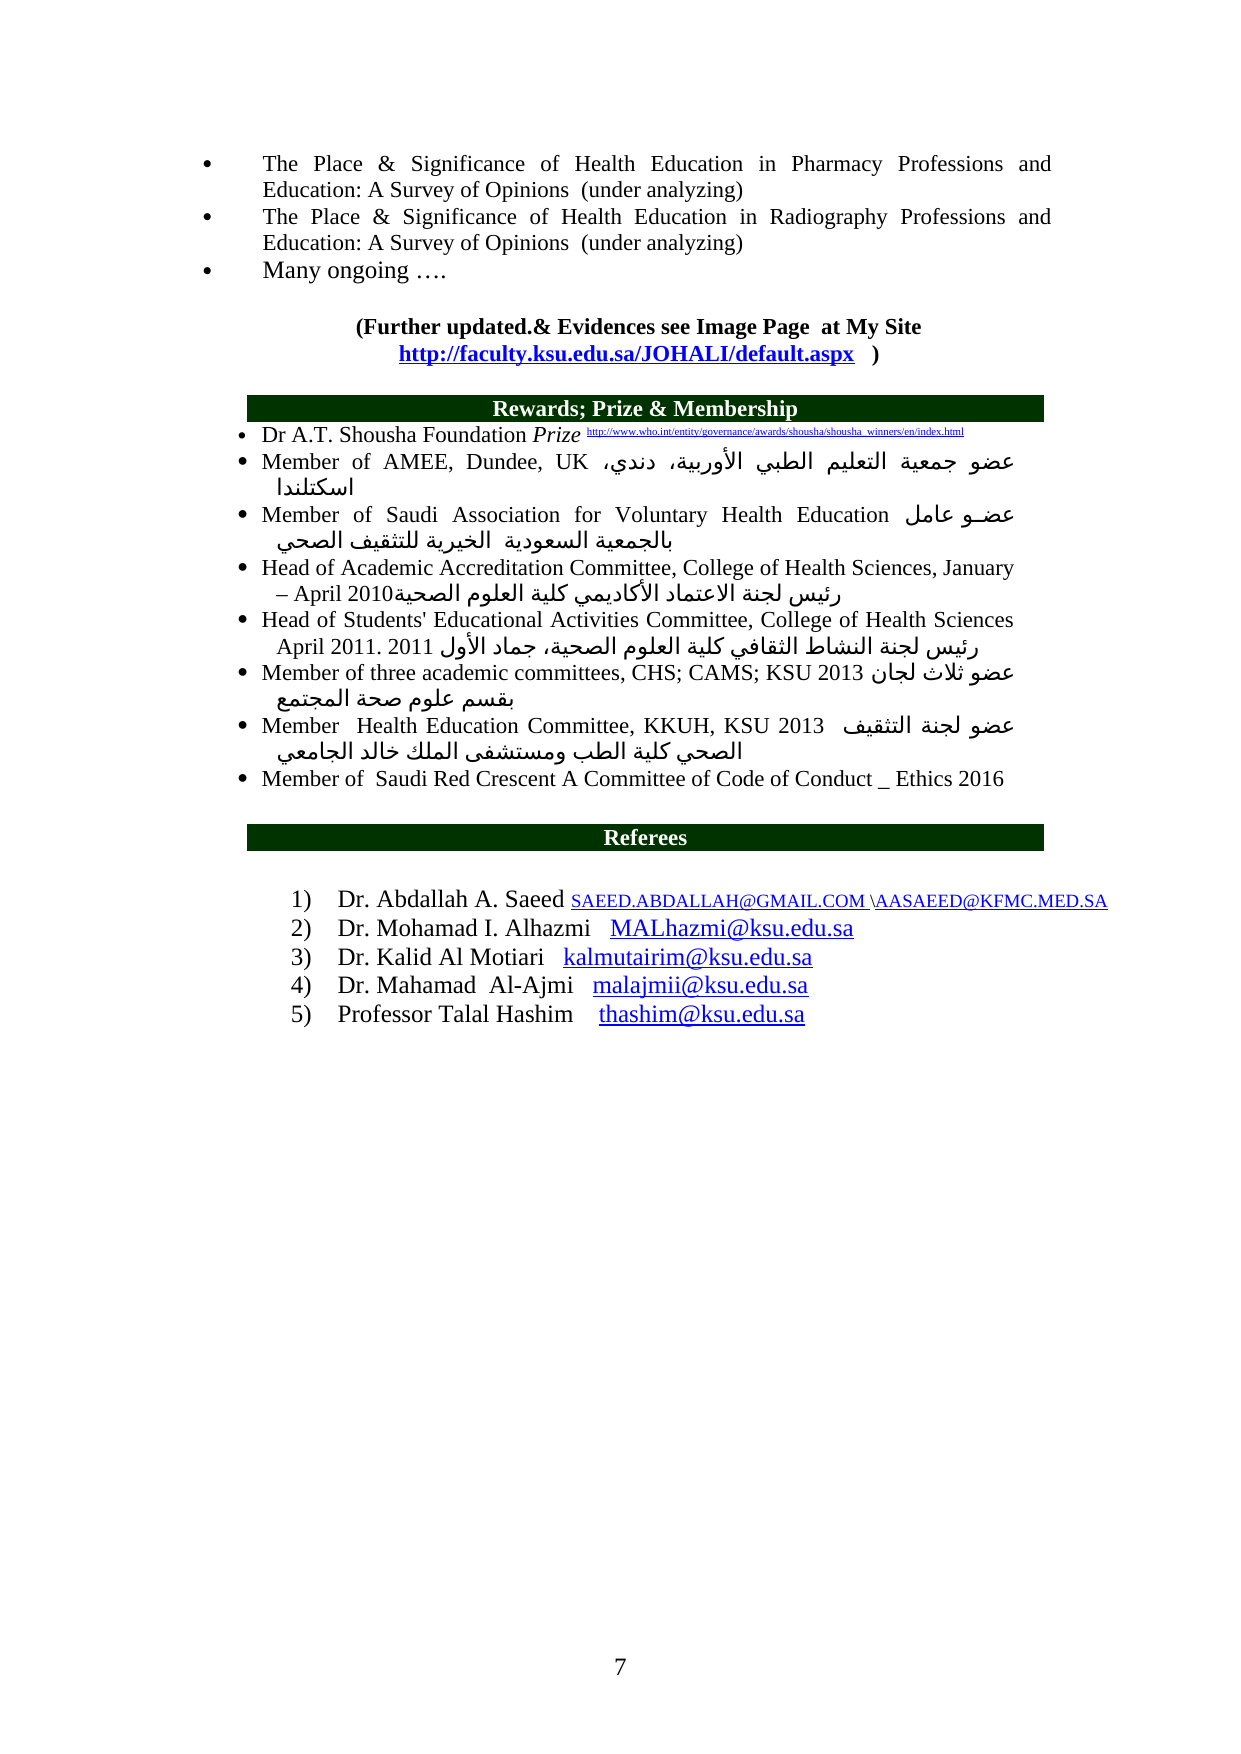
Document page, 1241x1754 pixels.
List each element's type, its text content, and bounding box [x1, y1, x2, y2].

list Dr A.T. Shousha Foundation Prize http://www.who.int/entity/governance/awards/shousha/shousha_winners/en/index.html [239, 422, 1059, 448]
list Dr. Mahamad Al-Ajmi malajmii@ksu.edu.sa [291, 971, 1118, 999]
list Many ongoing …. [203, 255, 1053, 284]
list The Place & Significance of Health Education in Pharmacy Professions and Education: A Survey of Opinions (under analyzing) [203, 150, 1053, 203]
list Member of Saudi Association for Voluntary Health Education عضو عامل بالجمعية السعودية الخيرية للتثقيف الصحي [239, 501, 1015, 554]
list Head of Academic Accreditation Committee, , January – April 2010رئيس لجنة الاعتماد الأكاديمي كلية العلوم الصحية [239, 554, 1015, 606]
list The Place & Significance of Health Education in Radiography Professions and Education: A Survey of Opinions (under analyzing) [203, 203, 1053, 255]
list Member of AMEE, عضو جمعية التعليم الطبي الأوربية، دندي، اسكتلندا [239, 448, 1015, 501]
list Professor Talal Hashim thashim@ksu.edu.sa [291, 999, 1118, 1028]
list Dr. Mohamad I. Alhazmi MALhazmi@ksu.edu.sa [291, 913, 1118, 942]
list Member of three academic committees, CHS; CAMS; KSU 2013 عضو ثلاث لجان بقسم علوم صحة المجتمع [239, 659, 1015, 712]
text Referees [247, 824, 1044, 851]
list Member Health Education Committee, KKUH, KSU 2013 عضو لجنة التثقيف الصحي كلية الطب ومستشفى الملك خالد الجامعي [239, 712, 1015, 764]
list Member of Saudi Red Crescent A Committee of Code of Conduct _ Ethics 2016 [239, 764, 1015, 791]
list Head of Students' Educational Activities Committee, Sciences April 2011. رئيس لجنة النشاط الثقافي كلية العلوم الصحية، جماد الأول 2011 [239, 606, 1015, 659]
text (Further updated.& Evidences see Image Page at My Site http://faculty.ksu.edu.sa/JOHALI/default.aspx ) [225, 313, 1053, 366]
text Rewards; Prize & Membership [247, 395, 1044, 422]
list Dr. Abdallah A. Saeed SAEED.ABDALLAH@GMAIL.COM \AASAEED@KFMC.MED.SA [291, 884, 1118, 913]
list Dr. Kalid Al Motiari kalmutairim@ksu.edu.sa [291, 942, 1118, 971]
